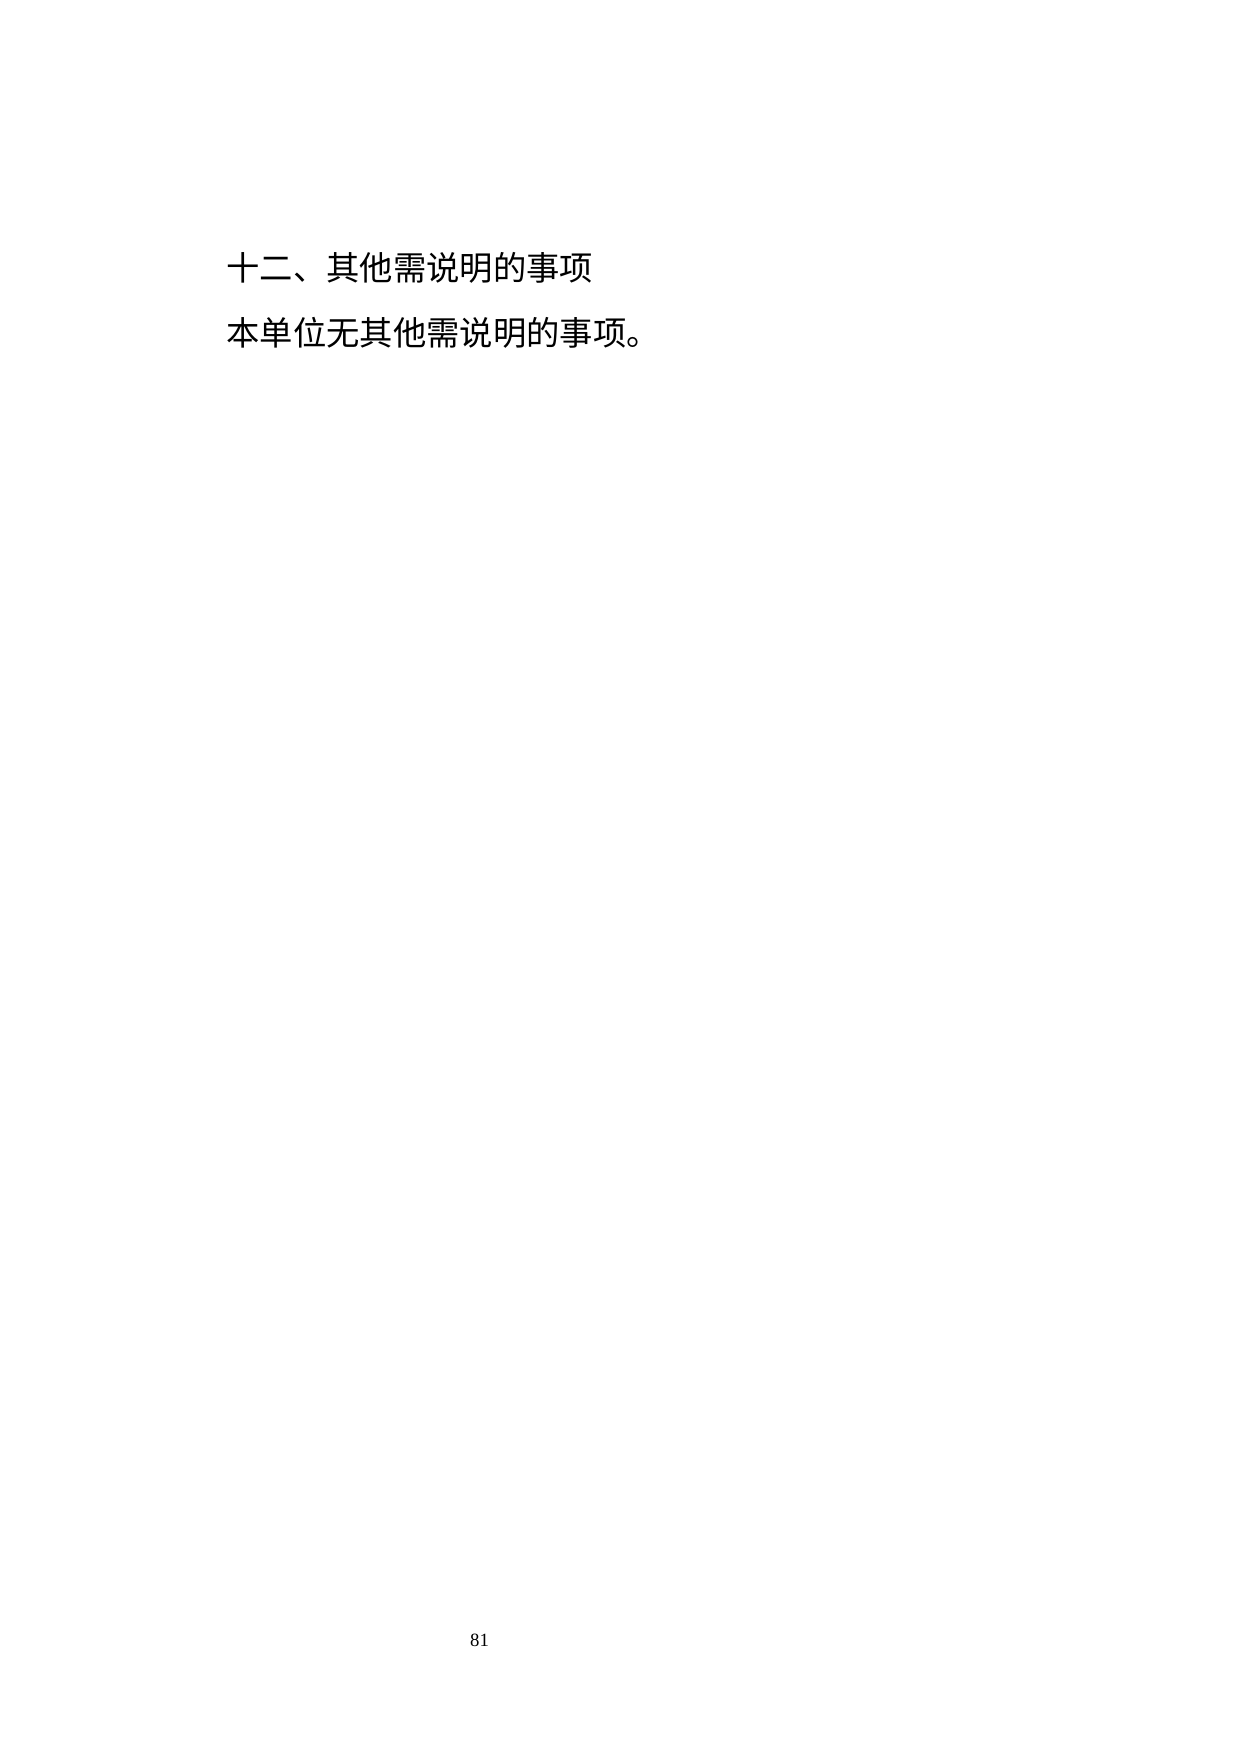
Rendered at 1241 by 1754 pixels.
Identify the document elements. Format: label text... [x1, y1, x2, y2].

text 十二、其他需说明的事项 [159, 233, 1081, 298]
text 本单位无其他需说明的事项。 [159, 298, 1081, 363]
